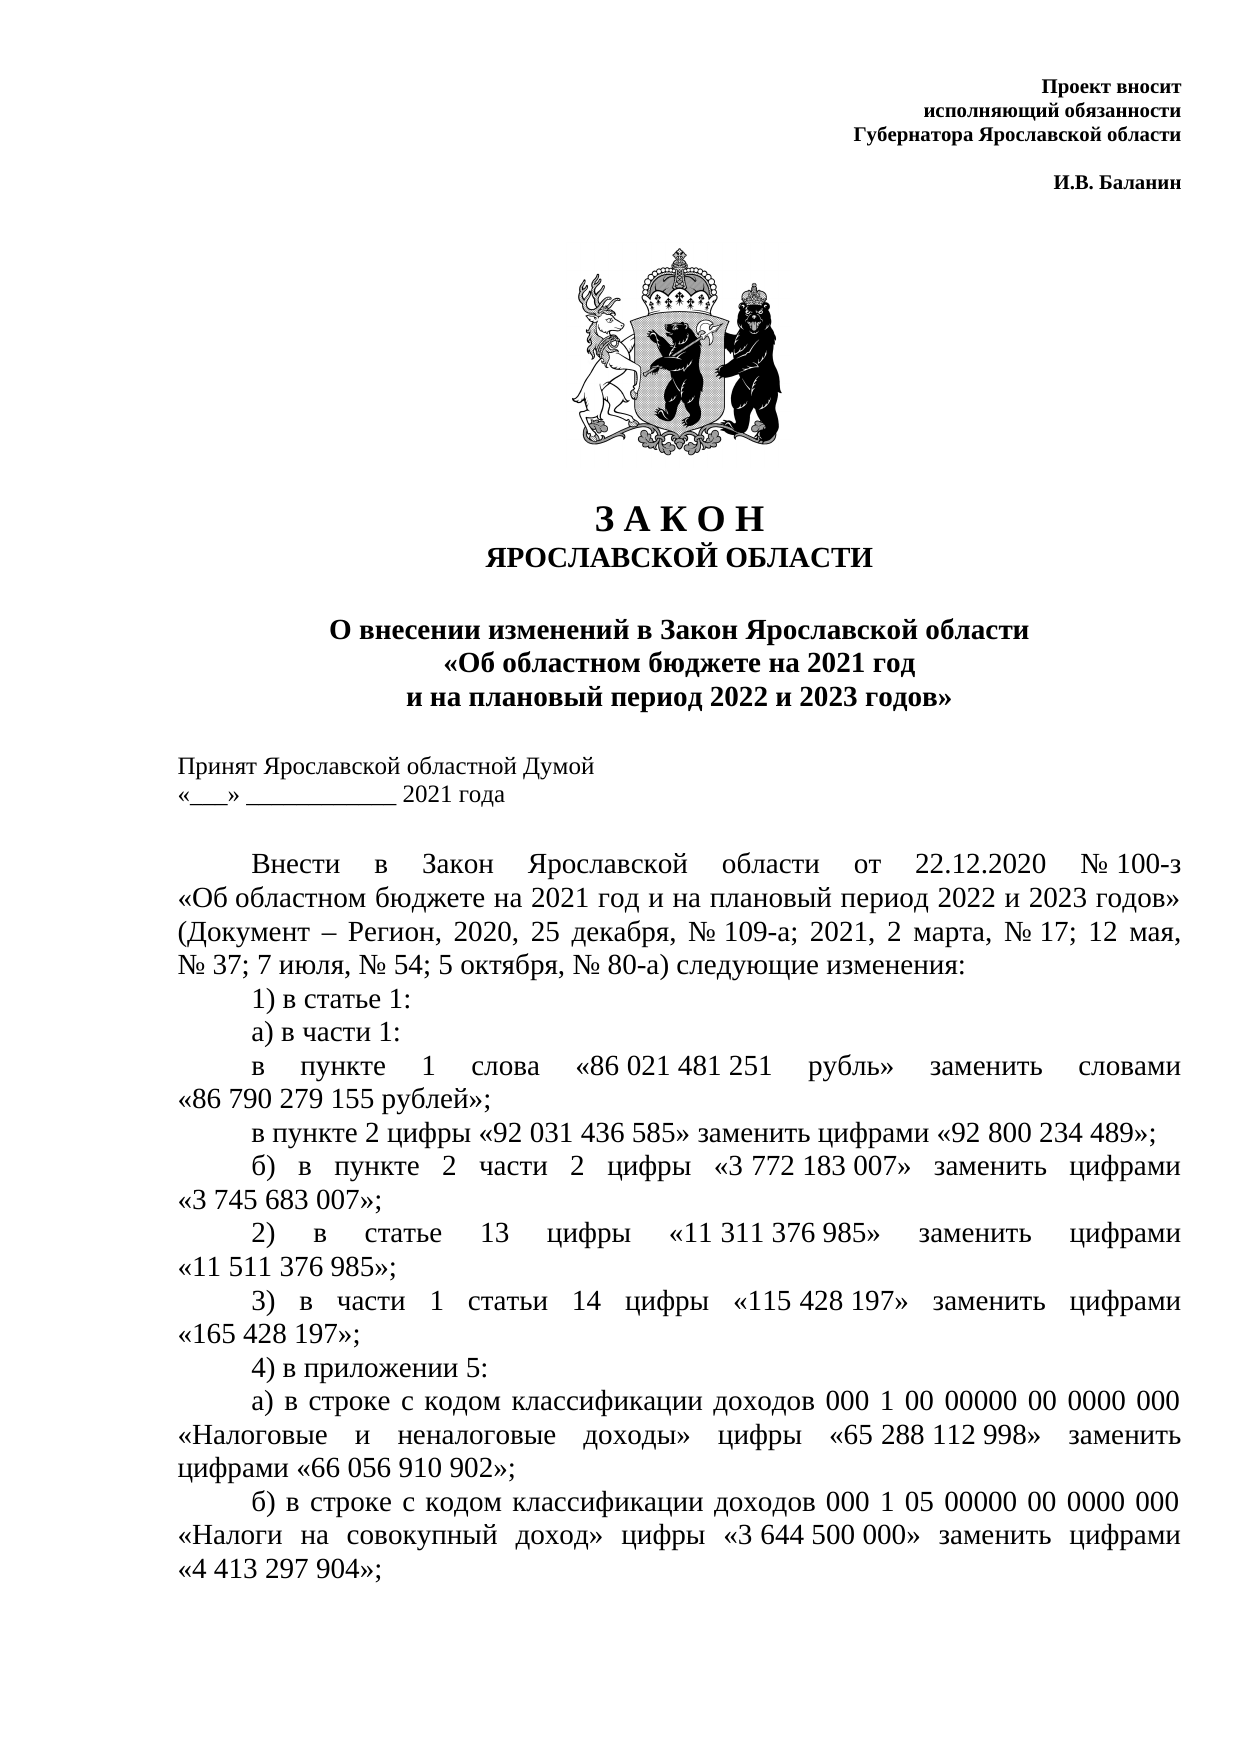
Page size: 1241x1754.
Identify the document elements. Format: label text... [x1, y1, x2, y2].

text б) в строке с кодом классификации доходов 000 1 05 00000 00 0000 000 «Налоги на совокупный доход» цифры «3 644 500 000» заменить цифрами «4 413 297 904»; [177, 1484, 1181, 1584]
text ЯРОСЛАВСКОЙ ОБЛАСТИ [177, 540, 1181, 573]
text О внесении изменений в Закон Ярославской области [177, 612, 1181, 645]
text а) в строке с кодом классификации доходов 000 1 00 00000 00 0000 000 «Налоговые и неналоговые доходы» цифры «65 288 112 998» заменить цифрами «66 056 910 902»; [177, 1383, 1181, 1484]
text З А К О Н [177, 497, 1181, 540]
text 3) в части 1 статьи 14 цифры «115 428 197» заменить цифрами «165 428 197»; [177, 1283, 1181, 1350]
text исполняющий обязанности [177, 98, 1181, 122]
text И.В. Баланин [177, 170, 1181, 194]
text и на плановый период 2022 и 2023 годов» [177, 679, 1181, 712]
text Проект вносит [177, 74, 1181, 98]
text 4) в приложении 5: [177, 1350, 1181, 1383]
picture [566, 242, 793, 468]
text «Об областном бюджете на 2021 год [177, 645, 1181, 679]
text в пункте 2 цифры «92 031 436 585» заменить цифрами «92 800 234 489»; [177, 1115, 1181, 1148]
text 1) в статье 1: [177, 981, 1181, 1014]
text а) в части 1: [177, 1014, 1181, 1048]
text 2) в статье 13 цифры «11 311 376 985» заменить цифрами «11 511 376 985»; [177, 1216, 1181, 1283]
text Принят Ярославской областной Думой [177, 751, 1181, 779]
text в пункте 1 слова «86 021 481 251 рубль» заменить словами «86 790 279 155 рублей»; [177, 1048, 1181, 1115]
text «___» ____________ 2021 года [177, 779, 1181, 808]
text Губернатора Ярославской области [177, 122, 1181, 146]
text Внести в Закон Ярославской области от 22.12.2020 № 100-з «Об областном бюджете на 2021 год и на плановый период 2022 и 2023 годов» (Документ – Регион, 2020, 25 декабря, № 109-а; 2021, 2 марта, № 17; 12 мая, № 37; 7 июля, № 54; 5 октября, № 80-а) следующие изменения: [177, 847, 1181, 981]
text б) в пункте 2 части 2 цифры «3 772 183 007» заменить цифрами «3 745 683 007»; [177, 1148, 1181, 1216]
